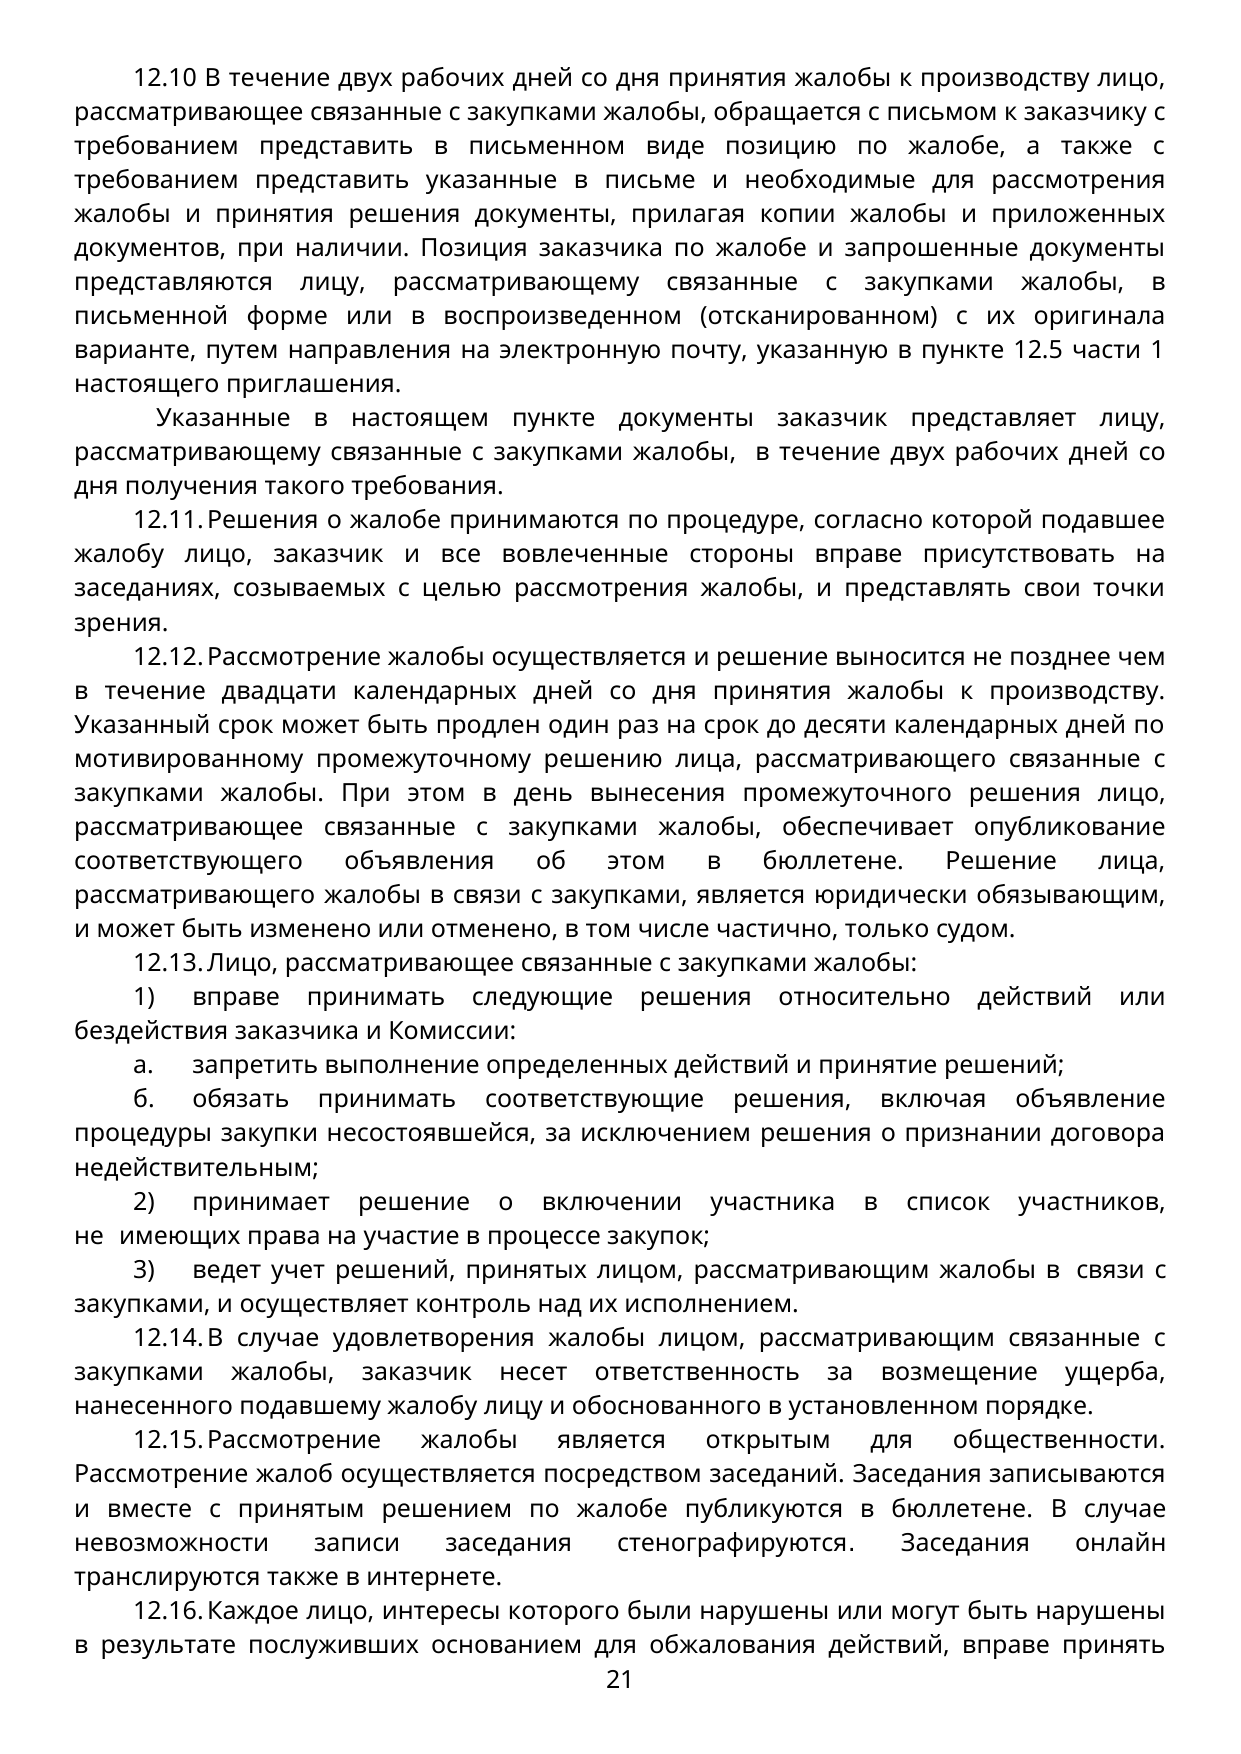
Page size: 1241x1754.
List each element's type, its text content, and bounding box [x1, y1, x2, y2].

text 12.10 В течение двух рабочих дней со дня принятия жалобы к производству лицо, рассматривающее связанные с закупками жалобы, обращается с письмом к заказчику с требованием представить в письменном виде позицию по жалобе, а также с требованием представить указанные в письме и необходимые для рассмотрения жалобы и принятия решения документы, прилагая копии жалобы и приложенных документов, при наличии. Позиция заказчика по жалобе и запрошенные документы представляются лицу, рассматривающему связанные с закупками жалобы, в письменной форме или в воспроизведенном (отсканированном) с их оригинала варианте, путем направления на электронную почту, указанную в пункте 12.5 части 1 настоящего приглашения. [74, 59, 1166, 400]
text 3) ведет учет решений, принятых лицом, рассматривающим жалобы в связи с закупками, и осуществляет контроль над их исполнением. [74, 1252, 1166, 1320]
text 12.14. В случае удовлетворения жалобы лицом, рассматривающим связанные с закупками жалобы, заказчик несет ответственность за возмещение ущерба, нанесенного подавшему жалобу лицу и обоснованного в установленном порядке. [74, 1320, 1166, 1422]
text б. обязать принимать соответствующие решения, включая объявление процедуры закупки несостоявшейся, за исключением решения о признании договора недействительным; [74, 1081, 1166, 1183]
text 12.11. Решения о жалобе принимаются по процедуре, согласно которой подавшее жалобу лицо, заказчик и все вовлеченные стороны вправе присутствовать на заседаниях, созываемых с целью рассмотрения жалобы, и представлять свои точки зрения. [74, 502, 1166, 638]
text 1) вправе принимать следующие решения относительно действий или бездействия заказчика и Комиссии: [74, 979, 1166, 1047]
text Указанные в настоящем пункте документы заказчик представляет лицу, рассматривающему связанные с закупками жалобы, в течение двух рабочих дней со дня получения такого требования. [74, 400, 1166, 502]
text 12.15. Рассмотрение жалобы является открытым для общественности. Рассмотрение жалоб осуществляется посредством заседаний. Заседания записываются и вместе с принятым решением по жалобе публикуются в бюллетене. В случае невозможности записи заседания стенографируются. Заседания онлайн транслируются также в интернете. [74, 1422, 1166, 1592]
text а. запретить выполнение определенных действий и принятие решений; [74, 1047, 1166, 1081]
text 12.13. Лицо, рассматривающее связанные с закупками жалобы: [74, 945, 1166, 979]
text 12.12. Рассмотрение жалобы осуществляется и решение выносится не позднее чем в течение двадцати календарных дней со дня принятия жалобы к производству. Указанный срок может быть продлен один раз на срок до десяти календарных дней по мотивированному промежуточному решению лица, рассматривающего связанные с закупками жалобы. При этом в день вынесения промежуточного решения лицо, рассматривающее связанные с закупками жалобы, обеспечивает опубликование соответствующего объявления об этом в бюллетене. Решение лица, рассматривающего жалобы в связи с закупками, является юридически обязывающим, и может быть изменено или отменено, в том числе частично, только судом. [74, 638, 1166, 945]
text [74, 1592, 1166, 1661]
text 2) принимает решение о включении участника в список участников, не имеющих права на участие в процессе закупок; [74, 1183, 1166, 1252]
